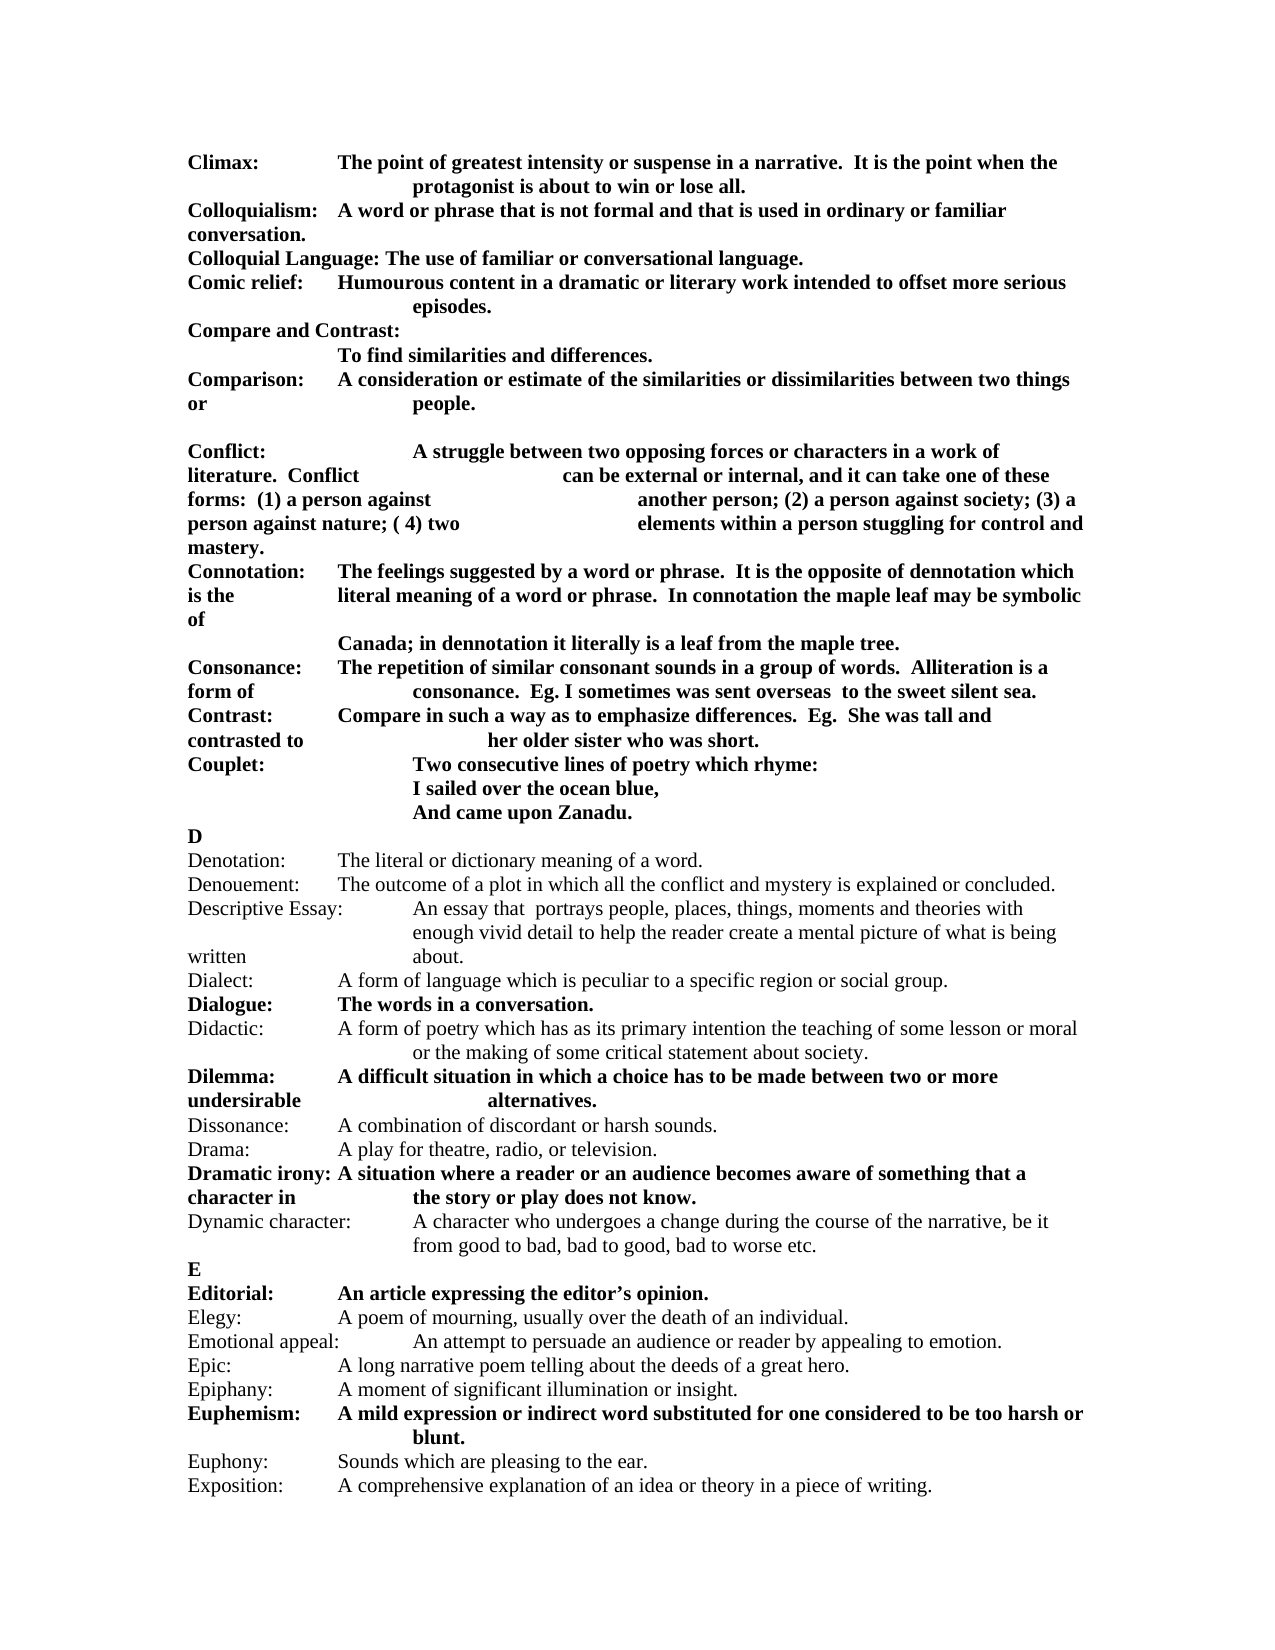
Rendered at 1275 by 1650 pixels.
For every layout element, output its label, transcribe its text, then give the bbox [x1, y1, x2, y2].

text Consonance: The repetition of similar consonant sounds in a group of words. Alliteration is a form of consonance. Eg. I sometimes was sent overseas to the sweet silent sea. [187, 655, 1087, 703]
text Euphony: Sounds which are pleasing to the ear. [187, 1449, 1087, 1473]
text Dramatic irony: A situation where a reader or an audience becomes aware of something that a character in the story or play does not know. [187, 1161, 1087, 1209]
text Dissonance: A combination of discordant or harsh sounds. [187, 1112, 1087, 1137]
text Drama: A play for theatre, radio, or television. [187, 1137, 1087, 1161]
text Emotional appeal: An attempt to persuade an audience or reader by appealing to emotion. [187, 1329, 1087, 1353]
text Climax: The point of greatest intensity or suspense in a narrative. It is the point when the protagonist is about to win or lose all. [187, 150, 1087, 198]
text Couplet: Two consecutive lines of poetry which rhyme: [187, 752, 1087, 776]
text Dilemma: A difficult situation in which a choice has to be made between two or more undersirable alternatives. [187, 1064, 1087, 1112]
text ; in dennotation it literally is a leaf from the maple tree. [187, 631, 1087, 655]
text Exposition: A comprehensive explanation of an idea or theory in a piece of writing. [187, 1473, 1087, 1497]
text Connotation: The feelings suggested by a word or phrase. It is the opposite of dennotation which is the literal meaning of a word or phrase. In connotation the maple leaf may be symbolic of [187, 559, 1087, 631]
text Conflict: A struggle between two opposing forces or characters in a work of literature. Conflict can be external or internal, and it can take one of these forms: (1) a person against another person; (2) a person against society; (3) a person against nature; ( 4) two elements within a person stuggling for control and mastery. [187, 439, 1087, 559]
text Dynamic character: A character who undergoes a change during the course of the narrative, be it from good to bad, bad to good, bad to worse etc. [187, 1209, 1087, 1257]
text Dialect: A form of language which is peculiar to a specific region or social group. [187, 968, 1087, 992]
text Epiphany: A moment of significant illumination or insight. [187, 1377, 1087, 1401]
text Colloquialism: A word or phrase that is not formal and that is used in ordinary or familiar conversation. [187, 198, 1087, 246]
text Comparison: A consideration or estimate of the similarities or dissimilarities between two things or people. [187, 367, 1087, 415]
text Denotation: The literal or dictionary meaning of a word. [187, 848, 1087, 872]
text Editorial: An article expressing the editor’s opinion. [187, 1281, 1087, 1305]
text To find similarities and differences. [187, 342, 1087, 367]
text Denouement: The outcome of a plot in which all the conflict and mystery is explained or concluded. [187, 872, 1087, 896]
text Comic relief: Humourous content in a dramatic or literary work intended to offset more serious episodes. [187, 270, 1087, 318]
text Euphemism: A mild expression or indirect word substituted for one considered to be too harsh or blunt. [187, 1401, 1087, 1449]
text Descriptive Essay: An essay that portrays people, places, things, moments and theories with enough vivid detail to help the reader create a mental picture of what is being written about. [187, 896, 1087, 968]
text Dialogue: The words in a conversation. [187, 992, 1087, 1016]
text Colloquial Language: The use of familiar or conversational language. [187, 246, 1087, 270]
text I sailed over the ocean blue, [187, 776, 1087, 800]
subtitle D [187, 824, 1087, 848]
text Compare and Contrast: [187, 318, 1087, 342]
text Epic: A long narrative poem telling about the deeds of a great hero. [187, 1353, 1087, 1377]
text Contrast: Compare in such a way as to emphasize differences. Eg. She was tall and contrasted to her older sister who was short. [187, 703, 1087, 752]
text Elegy: A poem of mourning, usually over the death of an individual. [187, 1305, 1087, 1329]
text Didactic: A form of poetry which has as its primary intention the teaching of some lesson or moral or the making of some critical statement about society. [187, 1016, 1087, 1064]
text And came upon Zanadu. [187, 800, 1087, 824]
subtitle E [187, 1257, 1087, 1281]
